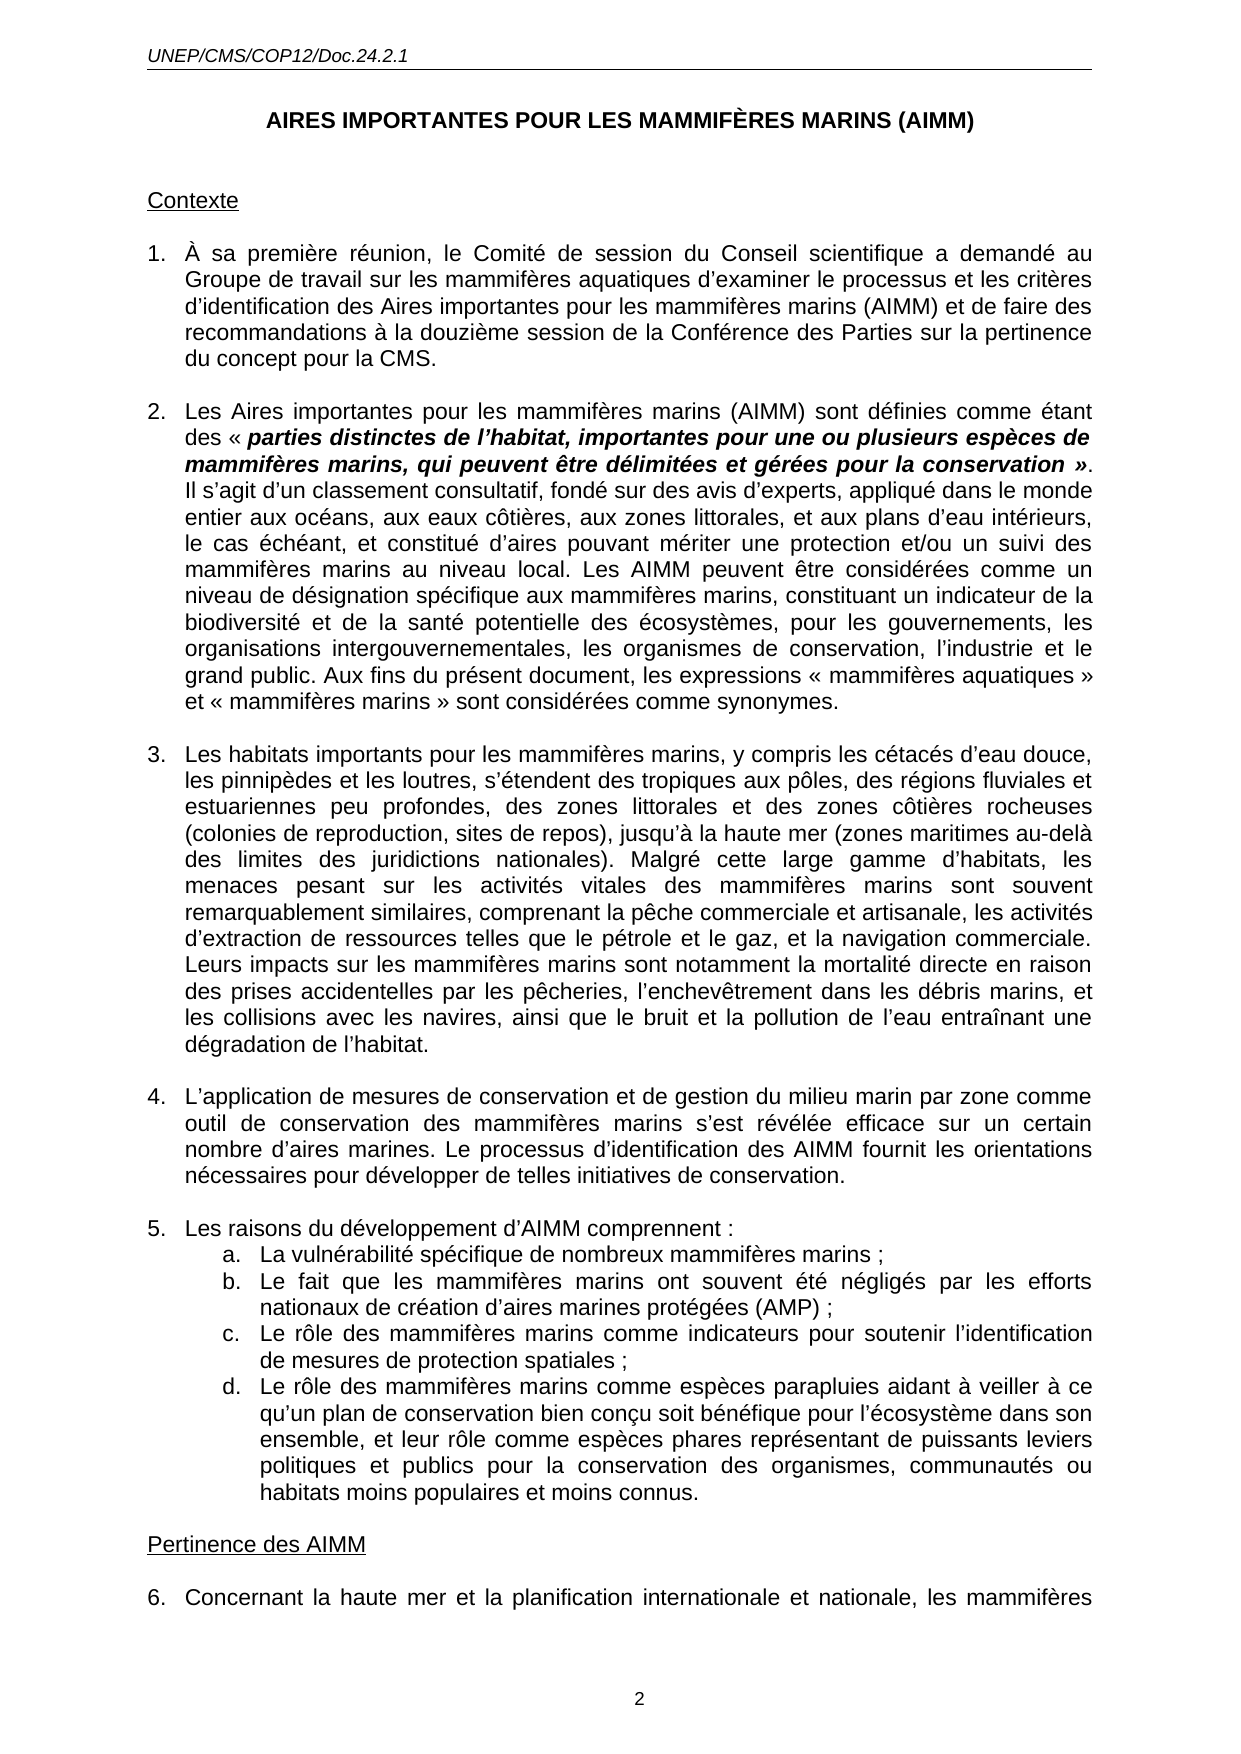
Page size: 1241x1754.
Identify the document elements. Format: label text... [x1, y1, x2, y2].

list Le fait que les mammifères marins ont souvent été négligés par les efforts nationaux de création d’aires marines protégées (AMP) ; [222, 1268, 1093, 1320]
text Contexte [147, 187, 1093, 213]
list L’application de mesures de conservation et de gestion du milieu marin par zone comme outil de conservation des mammifères marins s’est révélée efficace sur un certain nombre d’aires marines. Le processus d’identification des AIMM fournit les orientations nécessaires pour développer de telles initiatives de conservation. [147, 1083, 1093, 1189]
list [147, 1584, 1093, 1610]
list À sa première réunion, le Comité de session du Conseil scientifique a demandé au Groupe de travail sur les mammifères aquatiques d’examiner le processus et les critères d’identification des Aires importantes pour les mammifères marins (AIMM) et de faire des recommandations à la douzième session de la Conférence des Parties sur la pertinence du concept pour la CMS. [147, 240, 1093, 372]
list Les raisons du développement d’AIMM comprennent : [147, 1215, 1093, 1241]
list Les Aires importantes pour les mammifères marins (AIMM) sont définies comme étant des « parties distinctes de l’habitat, importantes pour une ou plusieurs espèces de mammifères marins, qui peuvent être délimitées et gérées pour la conservation ». Il s’agit d’un classement consultatif, fondé sur des avis d’experts, appliqué dans le monde entier aux océans, aux eaux côtières, aux zones littorales, et aux plans d’eau intérieurs, le cas échéant, et constitué d’aires pouvant mériter une protection et/ou un suivi des mammifères marins au niveau local. Les AIMM peuvent être considérées comme un niveau de désignation spécifique aux mammifères marins, constituant un indicateur de la biodiversité et de la santé potentielle des écosystèmes, pour les gouvernements, les organisations intergouvernementales, les organismes de conservation, l’industrie et le grand public. Aux fins du présent document, les expressions « mammifères aquatiques » et « mammifères marins » sont considérées comme synonymes. [147, 398, 1093, 714]
list Les habitats importants pour les mammifères marins, y compris les cétacés d’eau douce, les pinnipèdes et les loutres, s’étendent des tropiques aux pôles, des régions fluviales et estuariennes peu profondes, des zones littorales et des zones côtières rocheuses (colonies de reproduction, sites de repos), jusqu’à la haute mer (zones maritimes au-delà des limites des juridictions nationales). Malgré cette large gamme d’habitats, les menaces pesant sur les activités vitales des mammifères marins sont souvent remarquablement similaires, comprenant la pêche commerciale et artisanale, les activités d’extraction de ressources telles que le pétrole et le gaz, et la navigation commerciale. Leurs impacts sur les mammifères marins sont notamment la mortalité directe en raison des prises accidentelles par les pêcheries, l’enchevêtrement dans les débris marins, et les collisions avec les navires, ainsi que le bruit et la pollution de l’eau entraînant une dégradation de l’habitat. [147, 741, 1093, 1057]
text Aires importantes pour les mammifères marins (AIMM) [147, 107, 1093, 133]
list Le rôle des mammifères marins comme espèces parapluies aidant à veiller à ce qu’un plan de conservation bien conçu soit bénéfique pour l’écosystème dans son ensemble, et leur rôle comme espèces phares représentant de puissants leviers politiques et publics pour la conservation des organismes, communautés ou habitats moins populaires et moins connus. [222, 1373, 1093, 1505]
text Pertinence des AIMM [147, 1531, 1093, 1558]
list Le rôle des mammifères marins comme indicateurs pour soutenir l’identification de mesures de protection spatiales ; [222, 1320, 1093, 1373]
list La vulnérabilité spécifique de nombreux mammifères marins ; [222, 1241, 1093, 1268]
